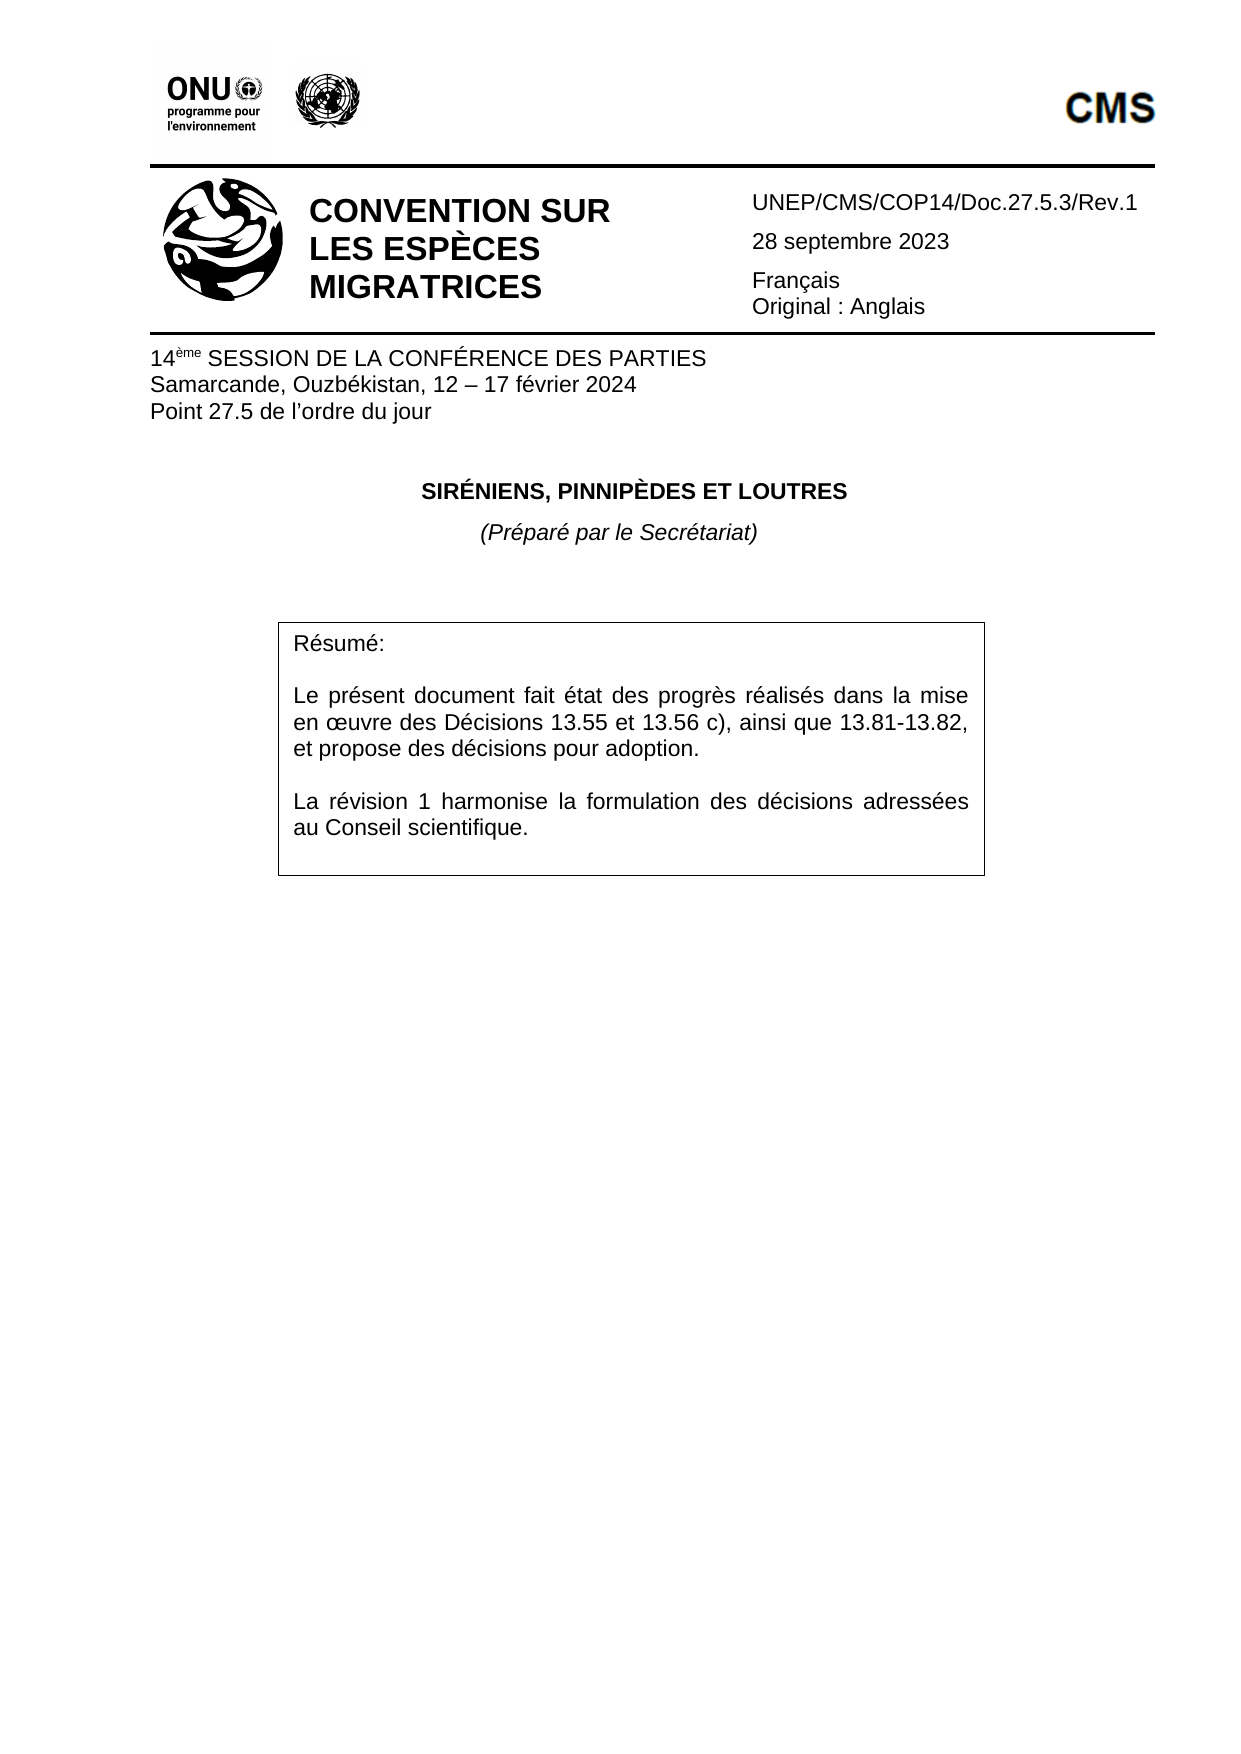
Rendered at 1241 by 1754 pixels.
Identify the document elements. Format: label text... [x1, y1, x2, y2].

text Samarcande, Ouzbékistan, 12 – 17 février 2024 [150, 373, 1090, 398]
text 14ème SESSION DE LA CONFÉRENCE DES PARTIES [150, 344, 1090, 371]
picture [156, 45, 274, 163]
text (Préparé par le Secrétariat) [150, 519, 1090, 545]
table_header UNEP/CMS/COP14/Doc.27.5.3/Rev.1 28 septembre 2023 Français Original : Anglais [741, 168, 1155, 332]
picture [1063, 85, 1158, 129]
text SIRÉNIENS, PINNIPÈDES ET LOUTRES [141, 478, 1128, 505]
table_header [150, 168, 309, 332]
table_header CONVENTION SUR LES ESPÈCES MIGRATRICES [309, 168, 741, 332]
text Point 27.5 de l’ordre du jour [150, 399, 1090, 424]
